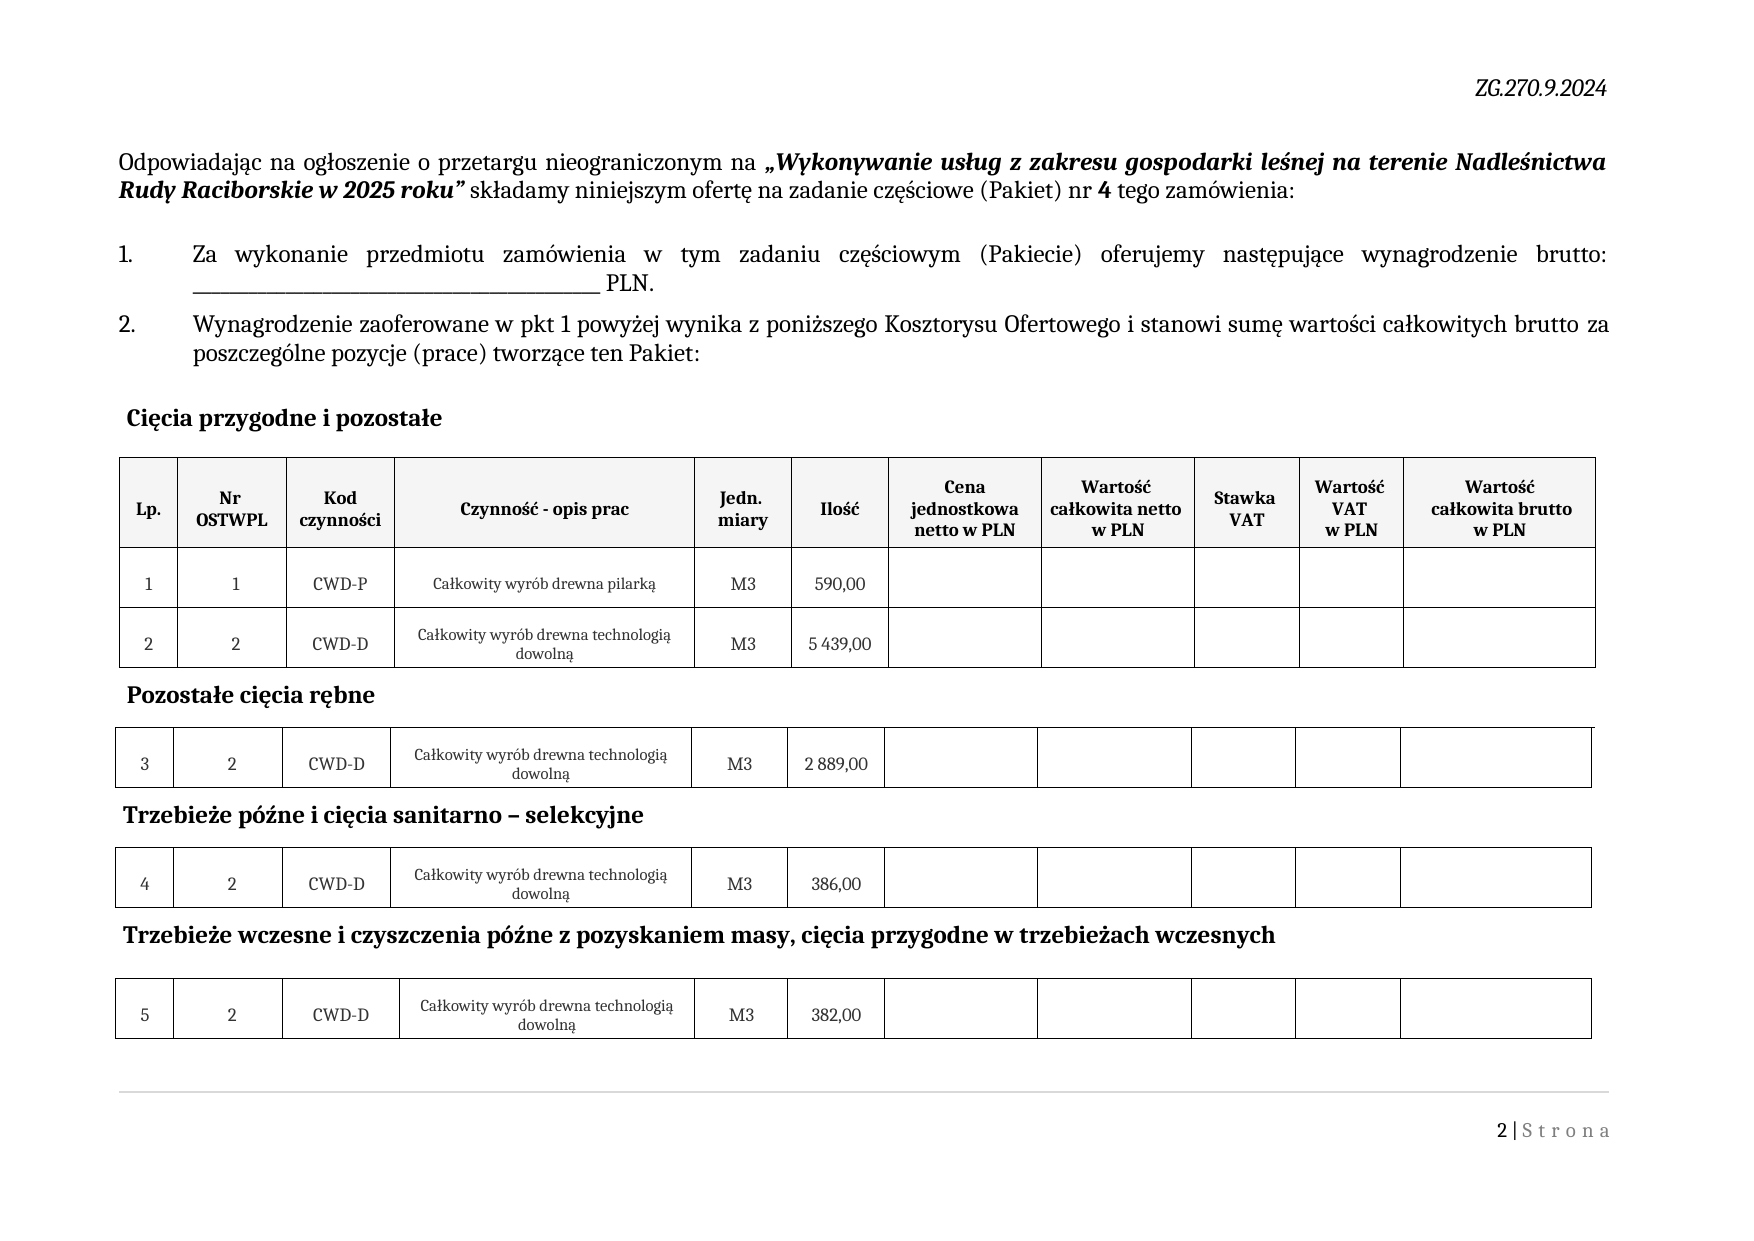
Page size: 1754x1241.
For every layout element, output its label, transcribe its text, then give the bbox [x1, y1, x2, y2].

table_cell [1401, 848, 1591, 907]
table_cell M3 [692, 848, 787, 907]
table_cell [1192, 979, 1295, 1038]
text 1. Za wykonanie przedmiotu zamówienia w tym zadaniu częściowym (Pakiecie) oferujemy następujące wynagrodzenie brutto: ____________________________________________ PLN. [119, 240, 1609, 297]
table_cell Cena jednostkowa netto w PLN [889, 458, 1041, 547]
table_cell [885, 979, 1037, 1038]
table_cell 1 [178, 548, 286, 607]
table_cell [1300, 548, 1403, 607]
table_cell Całkowity wyrób drewna technologią dowolną [391, 848, 691, 907]
table_cell [1042, 548, 1194, 607]
table_cell [1300, 608, 1403, 667]
table_cell 2 [174, 979, 282, 1038]
table_cell Całkowity wyrób drewna pilarką [395, 548, 694, 607]
table_cell CWD-D [283, 728, 390, 787]
table_cell Całkowity wyrób drewna technologią dowolną [395, 608, 694, 667]
table_cell 4 [116, 848, 173, 907]
table_cell [1404, 548, 1595, 607]
table_cell [1195, 608, 1299, 667]
table_cell Pozostałe cięcia rębne [119, 668, 1596, 727]
table_cell 5 439,00 [792, 608, 888, 667]
table_cell 590,00 [792, 548, 888, 607]
table_cell Trzebieże wczesne i czyszczenia późne z pozyskaniem masy, cięcia przygodne w trzebieżach wczesnych [116, 908, 1592, 978]
table_cell [889, 548, 1041, 607]
table_cell Jedn. miary [695, 458, 791, 547]
table_cell Kod czynności [287, 458, 394, 547]
table_cell [1195, 548, 1299, 607]
table_cell M3 [695, 548, 791, 607]
table_cell Nr OSTWPL [178, 458, 286, 547]
table_cell 2 [174, 728, 282, 787]
table_cell 2 [178, 608, 286, 667]
table_cell [885, 848, 1037, 907]
table_cell M3 [695, 608, 791, 667]
table_cell [1192, 728, 1295, 787]
table_cell Wartość VAT w PLN [1300, 458, 1403, 547]
table_cell [1401, 979, 1591, 1038]
table_cell Ilość [792, 458, 888, 547]
table_cell CWD-D [283, 979, 399, 1038]
table_cell [885, 728, 1037, 787]
table_cell Czynność - opis prac [395, 458, 694, 547]
table_cell Lp. [120, 458, 177, 547]
table_cell M3 [692, 728, 787, 787]
table_cell [1296, 848, 1400, 907]
table_cell 5 [116, 979, 173, 1038]
table_cell [1038, 728, 1191, 787]
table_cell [400, 979, 694, 1038]
table_cell 2 [120, 608, 177, 667]
table_cell [1404, 608, 1595, 667]
table_cell [1192, 848, 1295, 907]
table_cell CWD-P [287, 548, 394, 607]
table_cell 382,00 [788, 979, 884, 1038]
table_cell [1042, 608, 1194, 667]
table_cell [1401, 728, 1591, 787]
table_cell Wartość całkowita netto w PLN [1042, 458, 1194, 547]
table_cell CWD-D [283, 848, 390, 907]
table_cell 3 [116, 728, 173, 787]
table_cell 386,00 [788, 848, 884, 907]
table_cell [1296, 979, 1400, 1038]
table_cell 2 889,00 [788, 728, 884, 787]
table_cell M3 [695, 979, 787, 1038]
table_header Cięcia przygodne i pozostałe [119, 367, 1596, 457]
table_cell 2 [174, 848, 282, 907]
table_cell Trzebieże późne i cięcia sanitarno – selekcyjne [116, 788, 1592, 847]
table_cell [1296, 728, 1400, 787]
table_cell 1 [120, 548, 177, 607]
table_cell [1038, 848, 1191, 907]
table_cell [1038, 979, 1191, 1038]
text 2. Wynagrodzenie zaoferowane w pkt 1 powyżej wynika z poniższego Kosztorysu Ofertowego i stanowi sumę wartości całkowitych brutto za poszczególne pozycje (prace) tworzące ten Pakiet: [119, 310, 1609, 367]
table_cell [889, 608, 1041, 667]
table_cell Całkowity wyrób drewna technologią dowolną [391, 728, 691, 787]
table_cell CWD-D [287, 608, 394, 667]
text Odpowiadając na ogłoszenie o przetargu nieograniczonym na „Wykonywanie usług z zakresu gospodarki leśnej na terenie Nadleśnictwa Rudy Raciborskie w 2025 roku” składamy niniejszym ofertę na zadanie częściowe (Pakiet) nr 4 tego zamówienia: [119, 148, 1609, 205]
table_cell Stawka VAT [1195, 458, 1299, 547]
table_cell Wartość całkowita brutto w PLN [1404, 458, 1595, 547]
